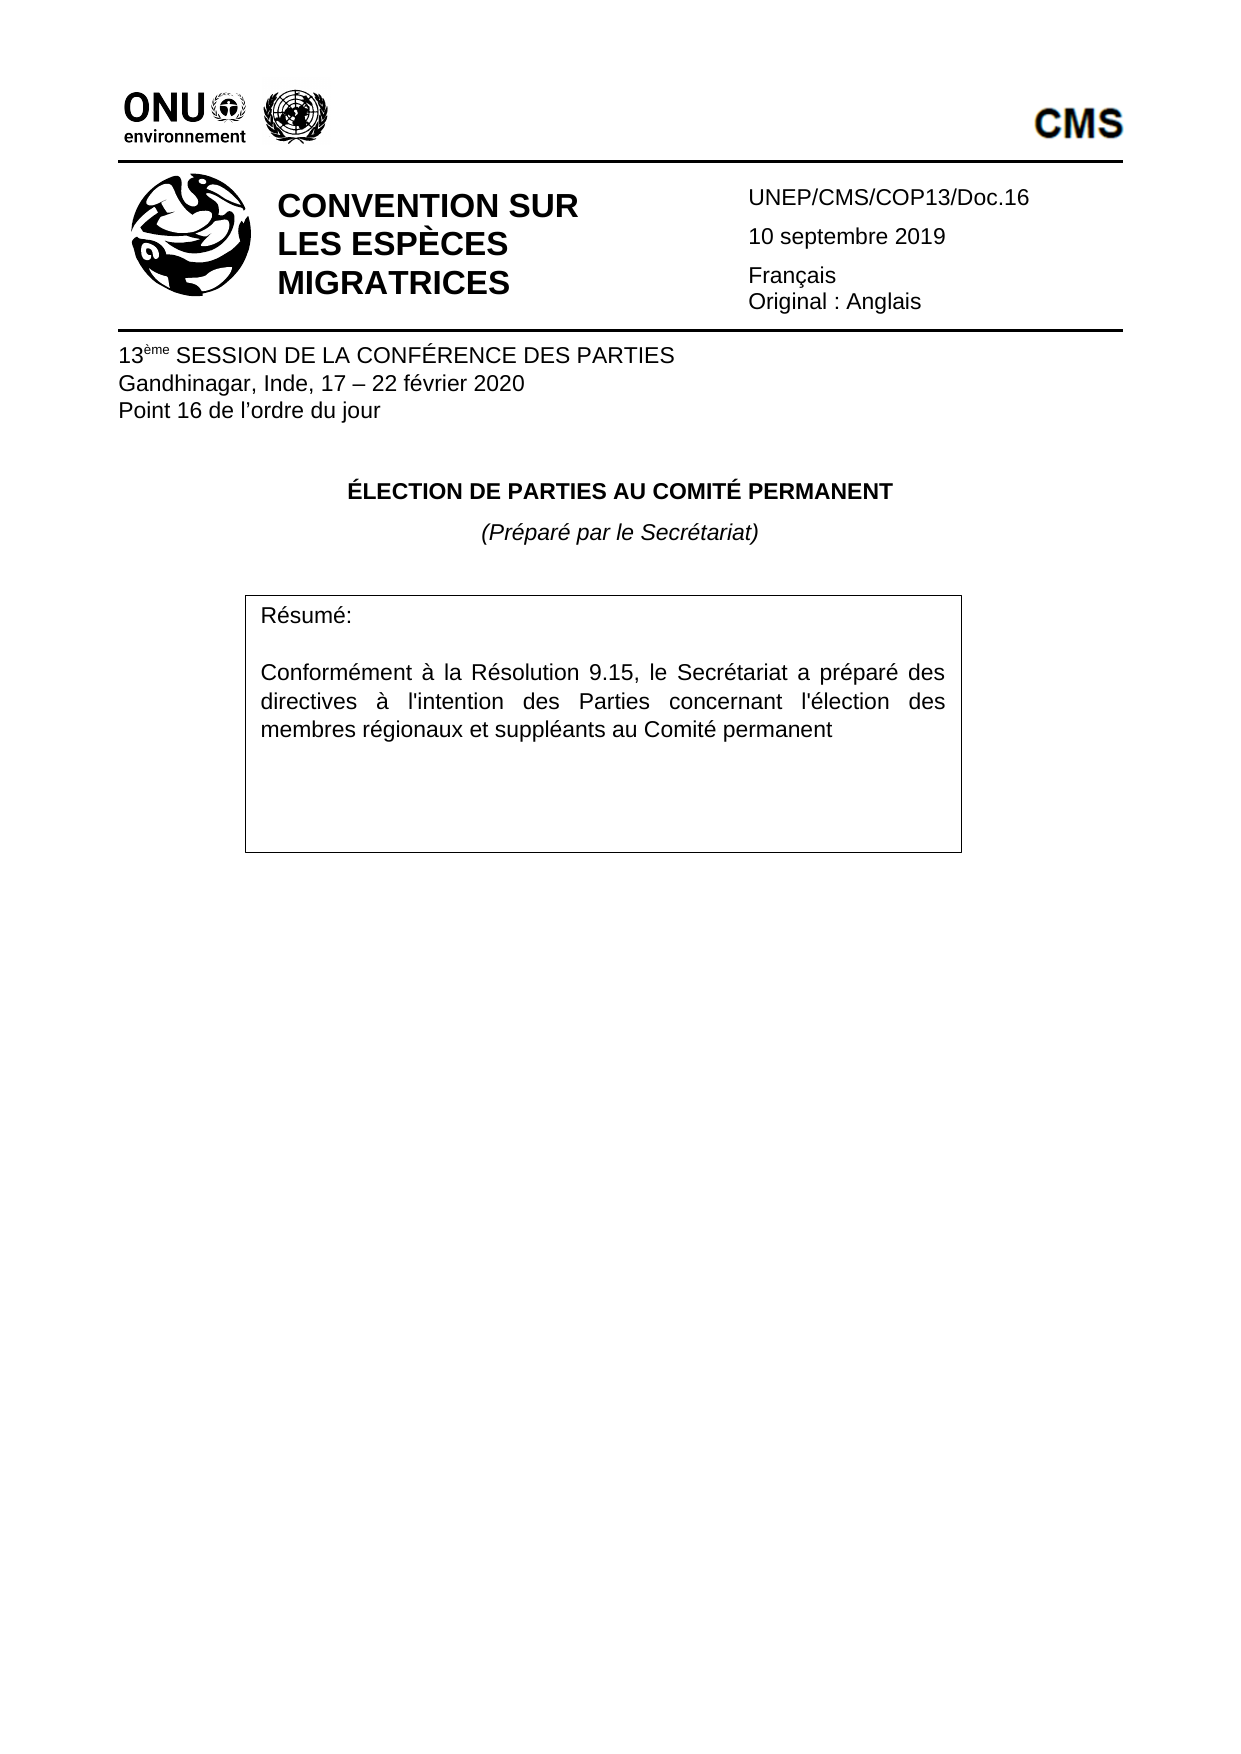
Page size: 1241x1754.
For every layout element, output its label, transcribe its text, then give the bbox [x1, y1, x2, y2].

text Gandhinagar, Inde, 17 – 22 février 2020 [118, 370, 1122, 396]
text Point 16 de l’ordre du jour [118, 397, 1122, 424]
table_header [118, 163, 277, 329]
picture [116, 85, 251, 148]
table_header UNEP/CMS/COP13/Doc.16 10 septembre 2019 Français Original : Anglais [737, 163, 1123, 329]
picture [1032, 101, 1126, 146]
text (Préparé par le Secrétariat) [118, 518, 1122, 545]
text ÉLECTION DE PARTIES AU COMITÉ PERMANENT [118, 478, 1122, 504]
table_header CONVENTION SUR LES ESPÈCES MIGRATRICES [277, 163, 737, 329]
text 13ème SESSION DE LA CONFÉRENCE DES PARTIES [118, 342, 1122, 368]
